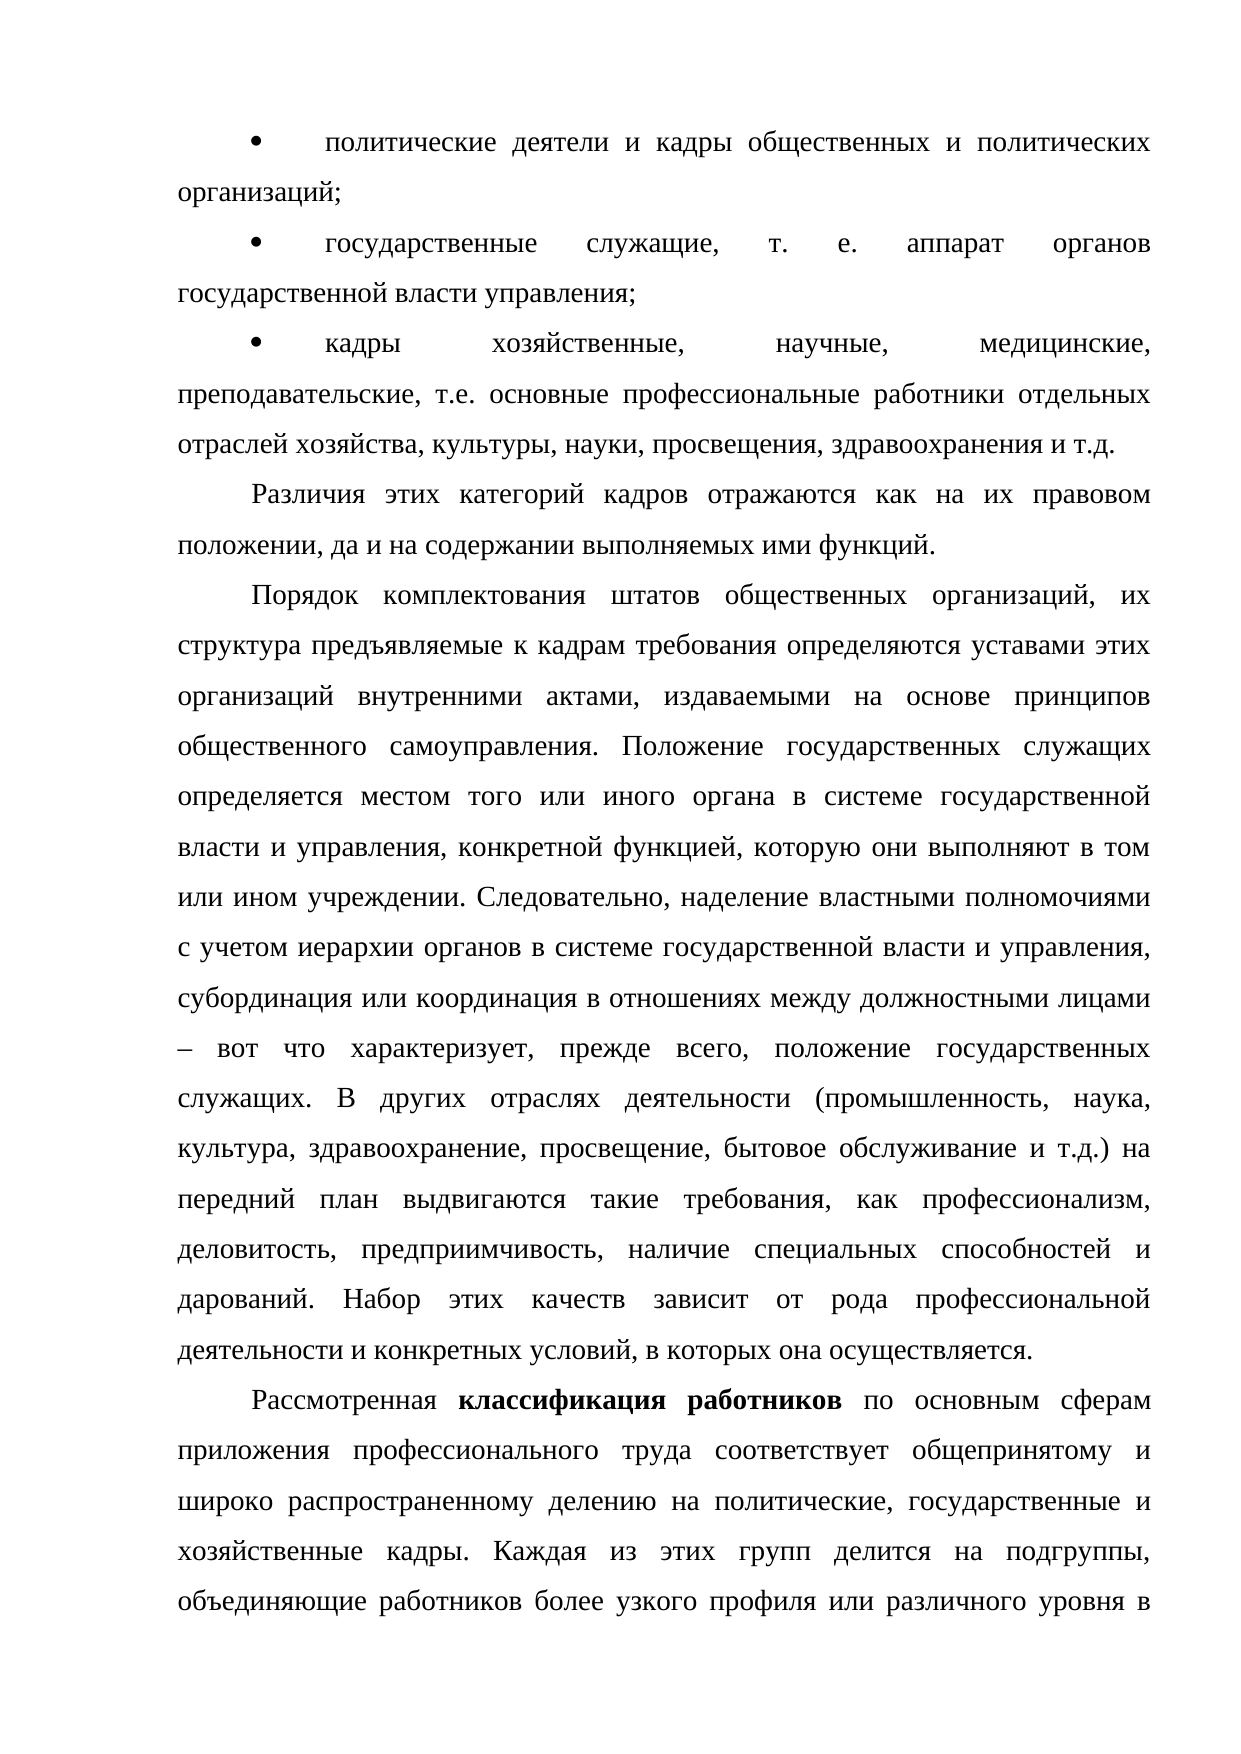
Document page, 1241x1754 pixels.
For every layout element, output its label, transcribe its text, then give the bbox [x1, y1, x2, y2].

list государственные служащие, т. е. аппарат органов государственной власти управления; [177, 225, 1152, 309]
list политические деятели и кадры общественных и политических организаций; [177, 124, 1152, 208]
text Различия этих категорий кадров отражаются как на их правовом положении, да и на содержании выполняемых ими функций. [177, 477, 1152, 560]
list кадры хозяйственные, научные, медицинские, преподавательские, т.е. основные профессиональные работники отдельных отраслей хозяйства, культуры, науки, просвещения, здравоохранения и т.д. [177, 326, 1152, 460]
text Порядок комплектования штатов общественных организаций, их структура предъявляемые к кадрам требования определяются уставами этих организаций внутренними актами, издаваемыми на основе принципов общественного самоуправления. Положение государственных служащих определяется местом того или иного органа в системе государственной власти и управления, конкретной функцией, которую они выполняют в том или ином учреждении. Следовательно, наделение властными полномочиями с учетом иерархии органов в системе государственной власти и управления, субординация или координация в отношениях между должностными лицами – вот что характеризует, прежде всего, положение государственных служащих. В других отраслях деятельности (промышленность, наука, культура, здравоохранение, просвещение, бытовое обслуживание и т.д.) на передний план выдвигаются такие требования, как профессионализм, деловитость, предприимчивость, наличие специальных способностей и дарований. Набор этих качеств зависит от рода профессиональной деятельности и конкретных условий, в которых она осуществляется. [177, 577, 1152, 1365]
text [177, 1382, 1152, 1617]
